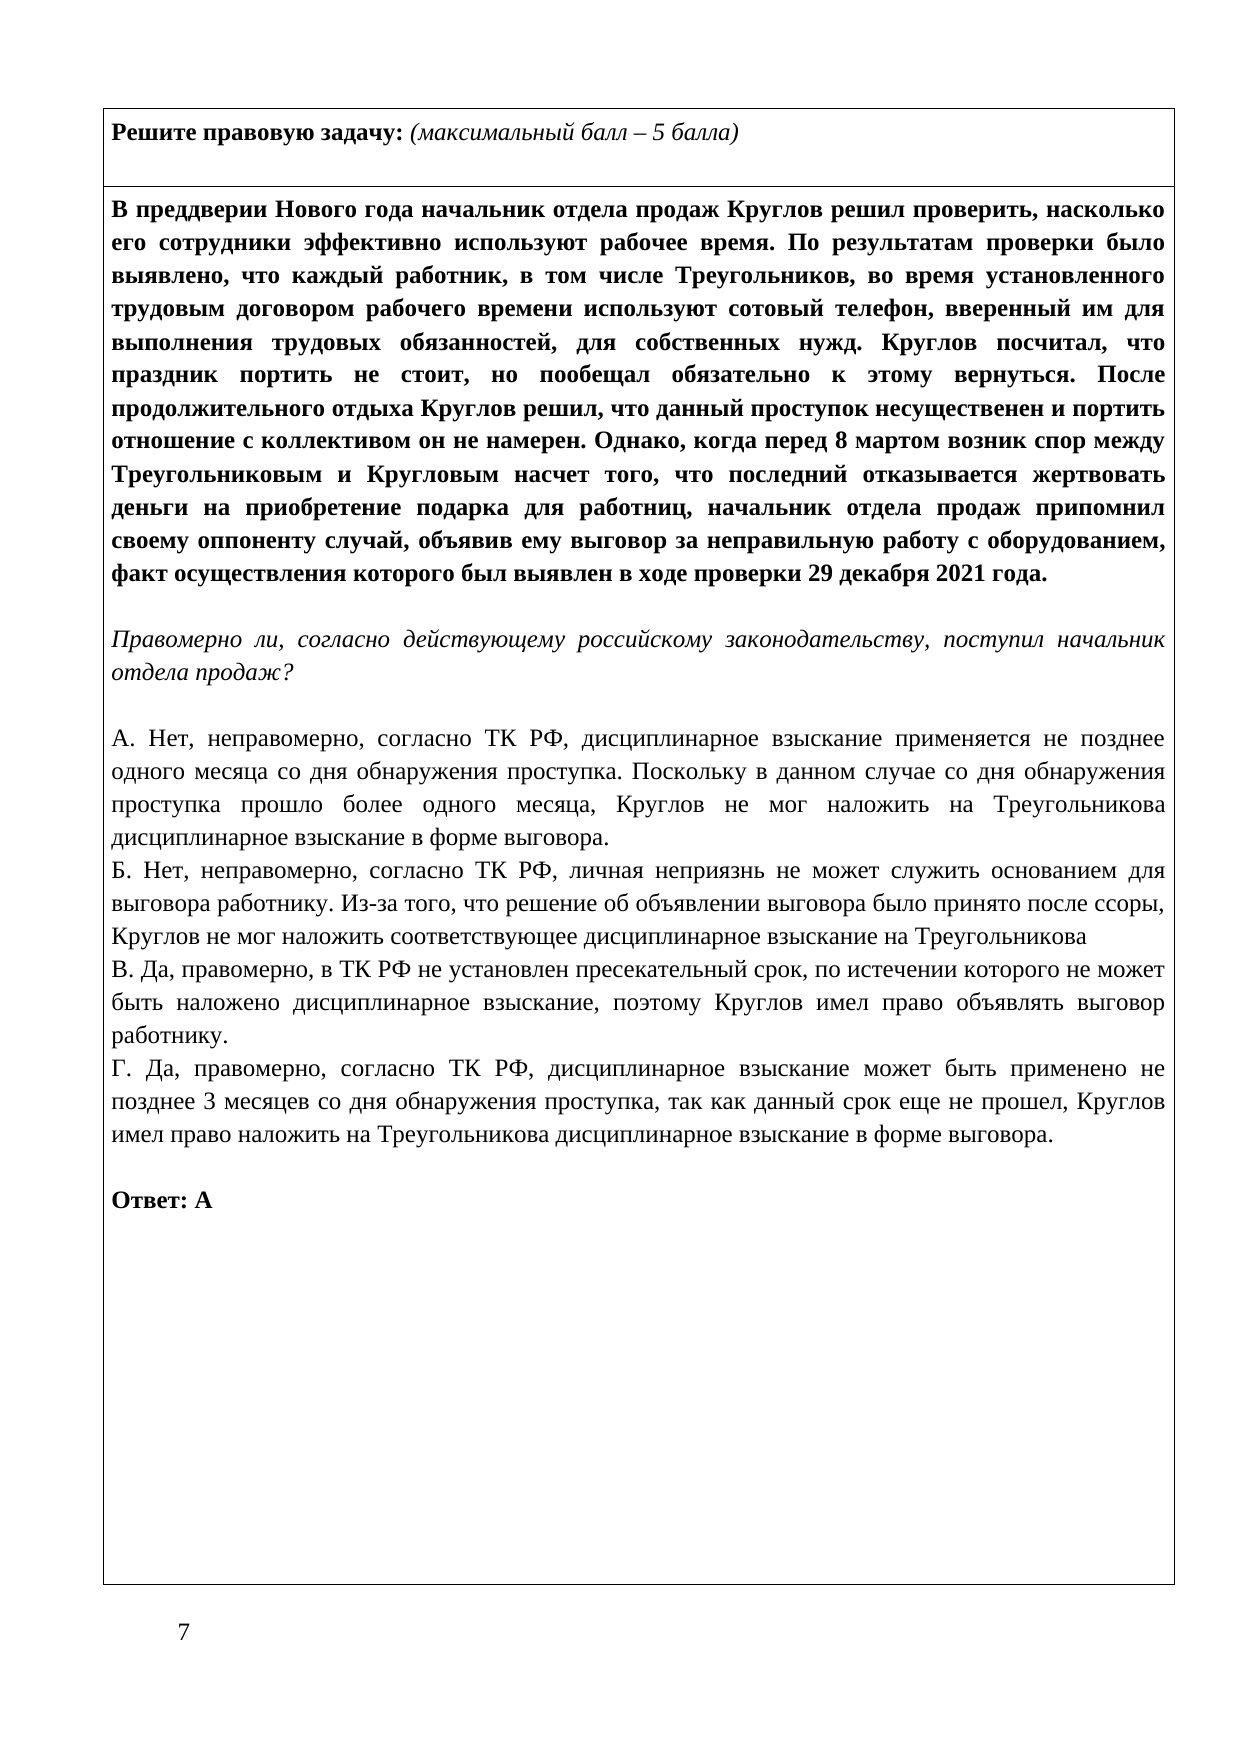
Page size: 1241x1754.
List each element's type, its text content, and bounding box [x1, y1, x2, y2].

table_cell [104, 109, 1174, 186]
table_cell В преддверии Нового года начальник отдела продаж Круглов решил проверить, насколько его сотрудники эффективно используют рабочее время. По результатам проверки было выявлено, что каждый работник, в том числе Треугольников, во время установленного трудовым договором рабочего времени используют сотовый телефон, вверенный им для выполнения трудовых обязанностей, для собственных нужд. Круглов посчитал, что праздник портить не стоит, но пообещал обязательно к этому вернуться. После продолжительного отдыха Круглов решил, что данный проступок несущественен и портить отношение с коллективом он не намерен. Однако, когда перед 8 мартом возник спор между Треугольниковым и Кругловым насчет того, что последний отказывается жертвовать деньги на приобретение подарка для работниц, начальник отдела продаж припомнил своему оппоненту случай, объявив ему выговор за неправильную работу с оборудованием, факт осуществления которого был выявлен в ходе проверки 29 декабря 2021 года. Правомерно ли, согласно действующему российскому законодательству, поступил начальник отдела продаж? А. Нет, неправомерно, согласно ТК РФ, дисциплинарное взыскание применяется не позднее одного месяца со дня обнаружения проступка. Поскольку в данном случае со дня обнаружения проступка прошло более одного месяца, Круглов не мог наложить на Треугольникова дисциплинарное взыскание в форме выговора. Б. Нет, неправомерно, согласно ТК РФ, личная неприязнь не может служить основанием для выговора работнику. Из-за того, что решение об объявлении выговора было принято после ссоры, Круглов не мог наложить соответствующее дисциплинарное взыскание на Треугольникова В. Да, правомерно, в ТК РФ не установлен пресекательный срок, по истечении которого не может быть наложено дисциплинарное взыскание, поэтому Круглов имел право объявлять выговор работнику. Г. Да, правомерно, согласно ТК РФ, дисциплинарное взыскание может быть применено не позднее 3 месяцев со дня обнаружения проступка, так как данный срок еще не прошел, Круглов имел право наложить на Треугольникова дисциплинарное взыскание в форме выговора. Ответ: А [104, 187, 1174, 1584]
